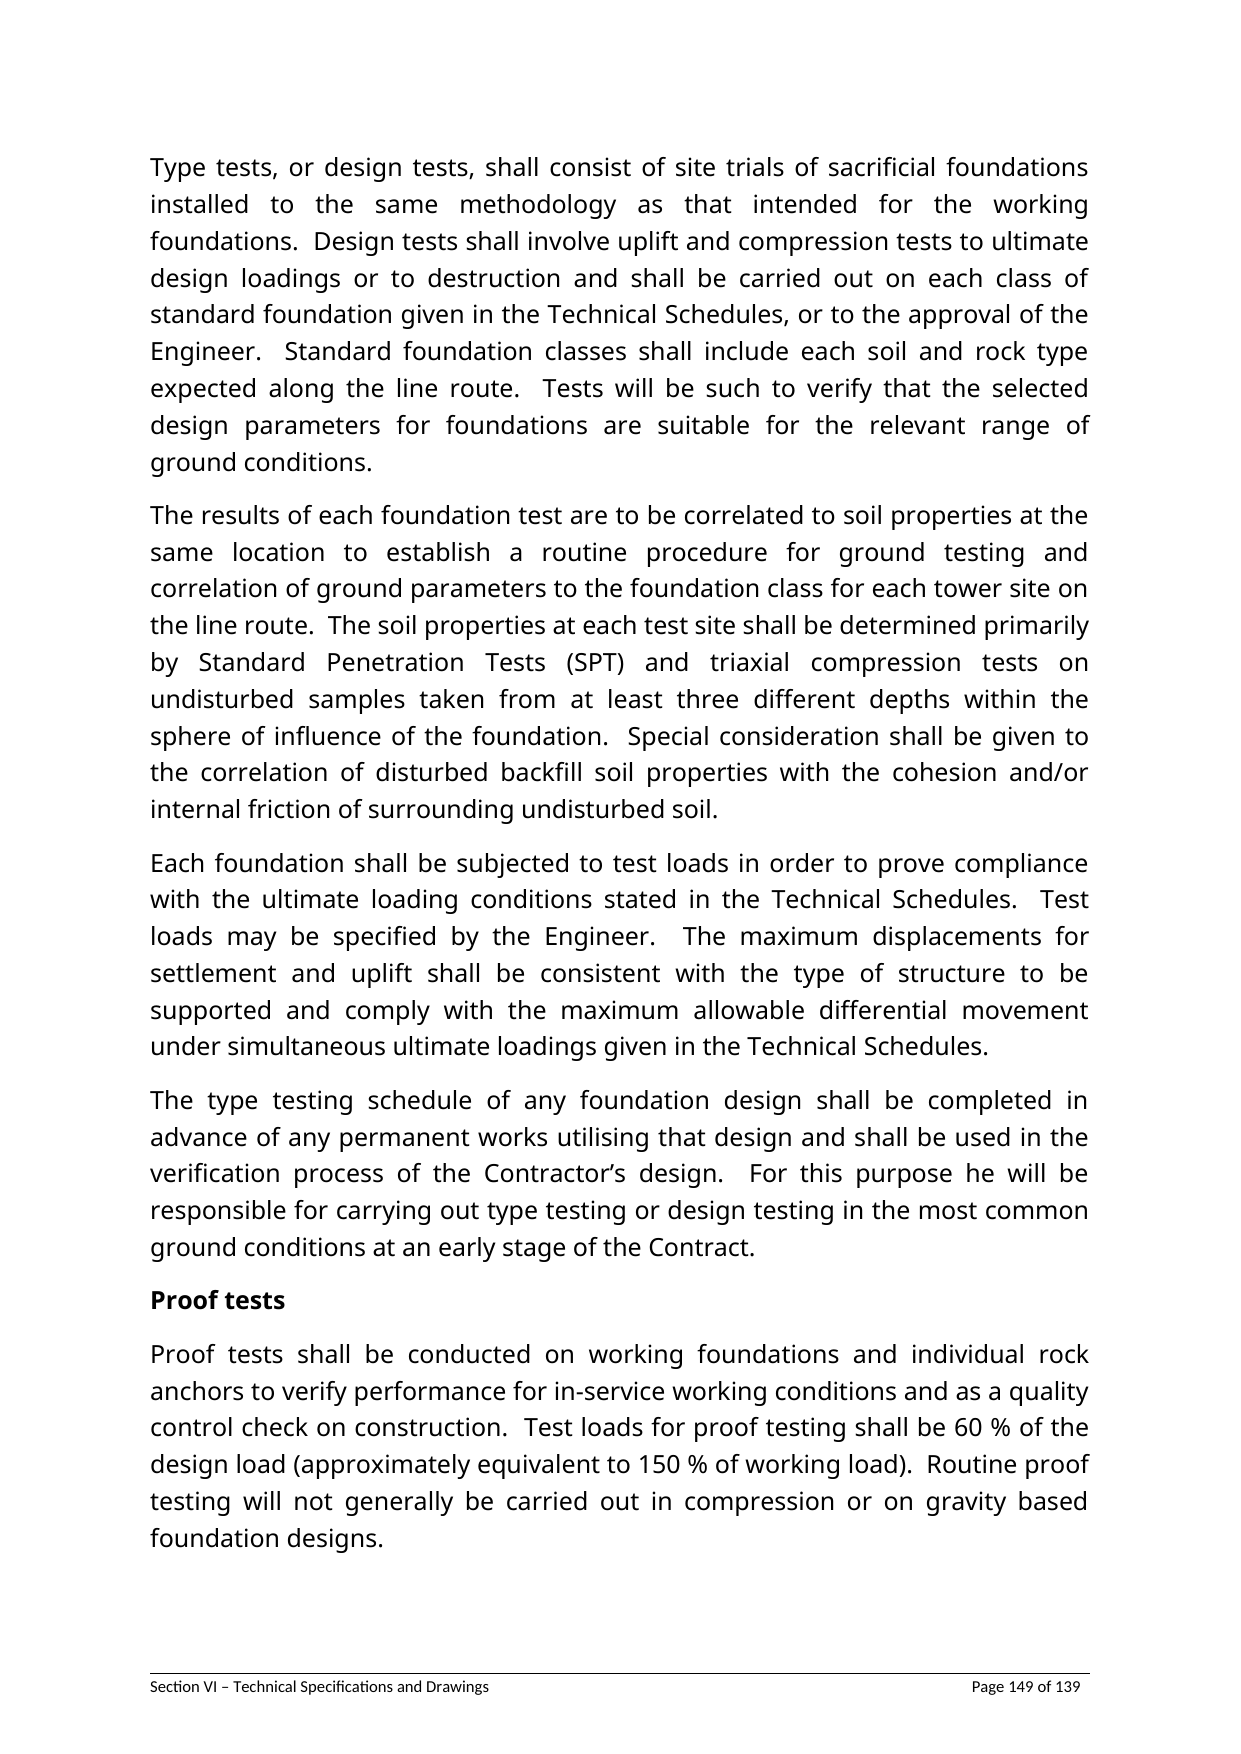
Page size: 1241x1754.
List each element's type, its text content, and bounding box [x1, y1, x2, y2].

text Proof tests [150, 1283, 1090, 1317]
text Proof tests shall be conducted on working foundations and individual rock anchors to verify performance for in-service working conditions and as a quality control check on construction. Test loads for proof testing shall be 60 % of the design load (approximately equivalent to 150 % of working load). Routine proof testing will not generally be carried out in compression or on gravity based foundation designs. [150, 1336, 1090, 1554]
text Type tests, or design tests, shall consist of site trials of sacrificial foundations installed to the same methodology as that intended for the working foundations. Design tests shall involve uplift and compression tests to ultimate design loadings or to destruction and shall be carried out on each class of standard foundation given in the Technical Schedules, or to the approval of the Engineer. Standard foundation classes shall include each soil and rock type expected along the line route. Tests will be such to verify that the selected design parameters for foundations are suitable for the relevant range of ground conditions. [150, 150, 1090, 478]
text The type testing schedule of any foundation design shall be completed in advance of any permanent works utilising that design and shall be used in the verification process of the Contractor’s design. For this purpose he will be responsible for carrying out type testing or design testing in the most common ground conditions at an early stage of the Contract. [150, 1082, 1090, 1264]
text The results of each foundation test are to be correlated to soil properties at the same location to establish a routine procedure for ground testing and correlation of ground parameters to the foundation class for each tower site on the line route. The soil properties at each test site shall be determined primarily by Standard Penetration Tests (SPT) and triaxial compression tests on undisturbed samples taken from at least three different depths within the sphere of influence of the foundation. Special consideration shall be given to the correlation of disturbed backfill soil properties with the cohesion and/or internal friction of surrounding undisturbed soil. [150, 498, 1090, 826]
text Each foundation shall be subjected to test loads in order to prove compliance with the ultimate loading conditions stated in the Technical Schedules. Test loads may be specified by the Engineer. The maximum displacements for settlement and uplift shall be consistent with the type of structure to be supported and comply with the maximum allowable differential movement under simultaneous ultimate loadings given in the Technical Schedules. [150, 845, 1090, 1063]
